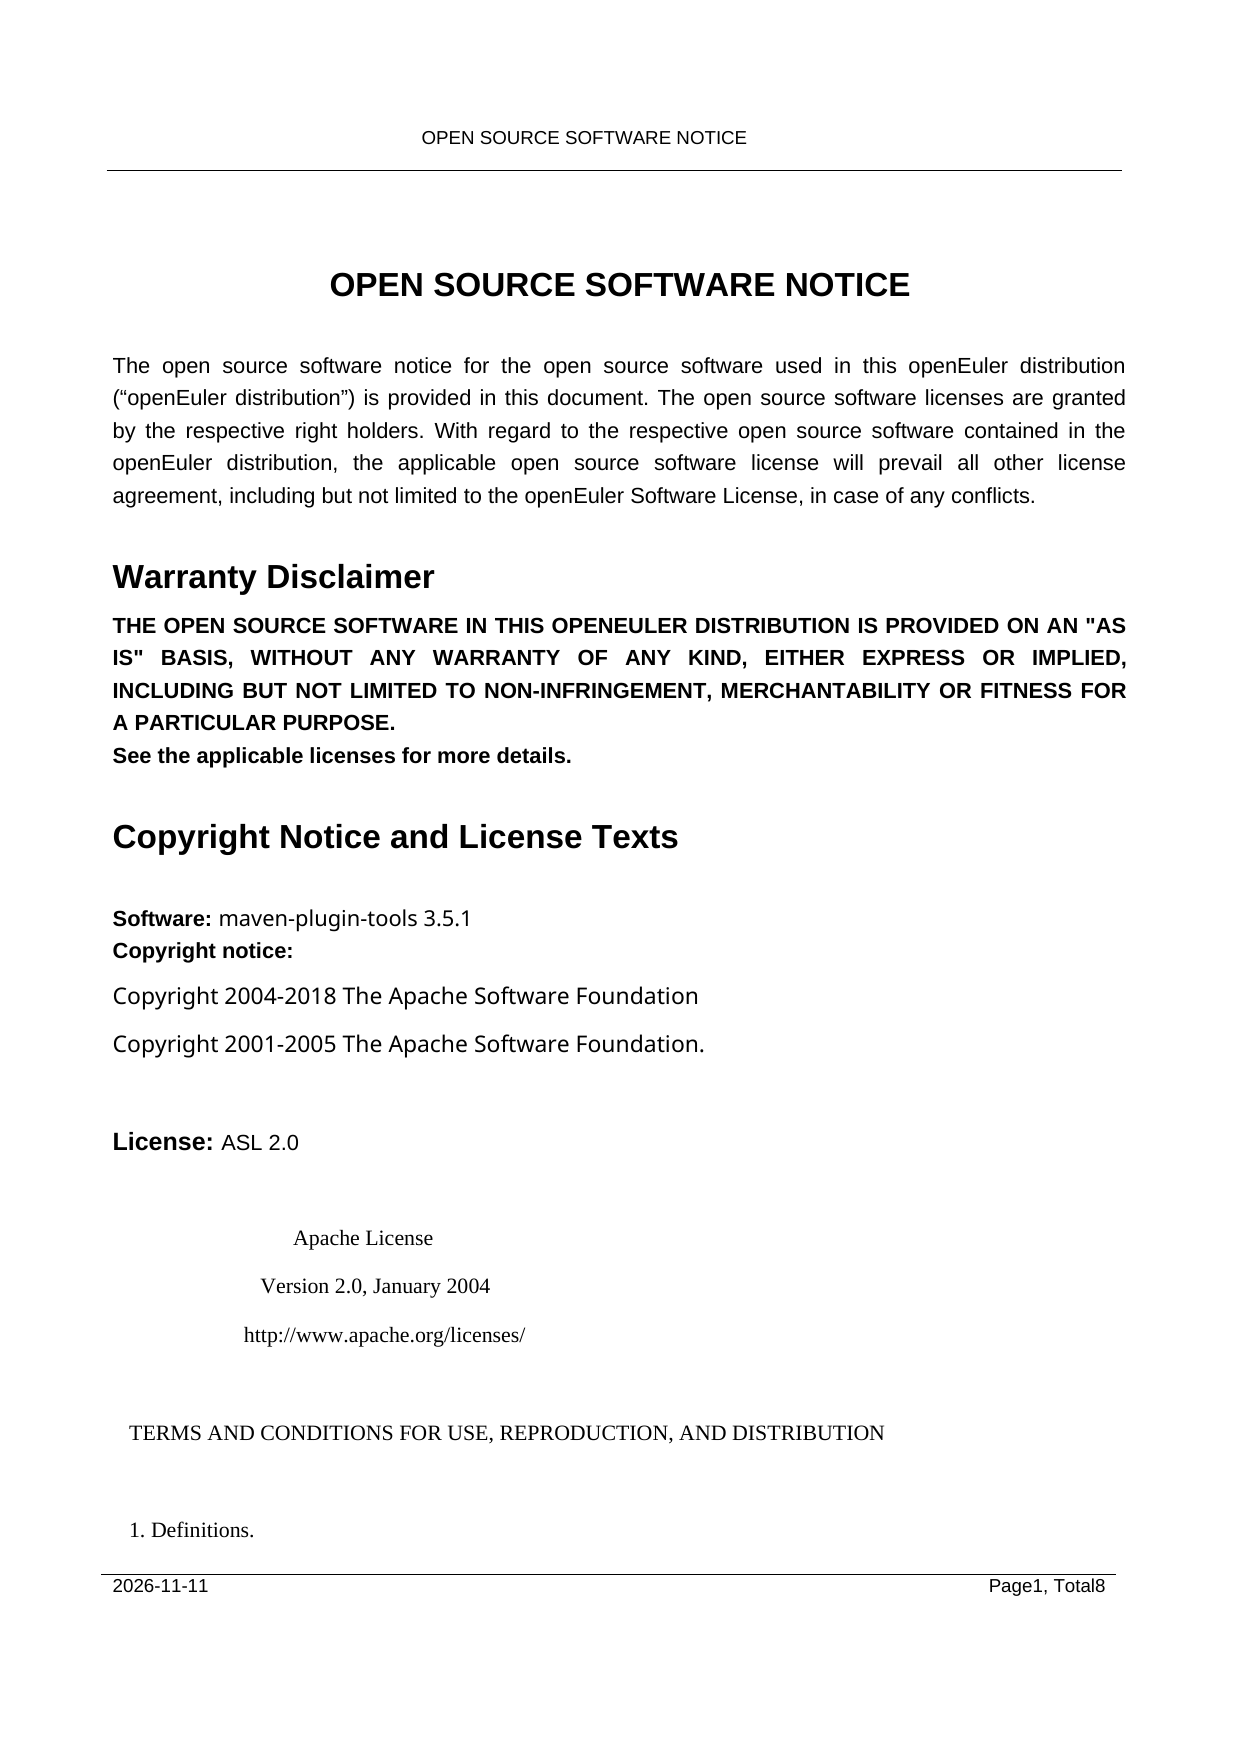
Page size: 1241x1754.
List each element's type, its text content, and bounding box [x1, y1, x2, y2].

text Copyright notice: [112, 934, 1128, 966]
text OPEN SOURCE SOFTWARE NOTICE [112, 251, 1128, 316]
text Copyright 2004-2018 The Apache Software Foundation Copyright 2001-2005 The Apache Software Foundation. [112, 979, 1128, 1109]
text THE OPEN SOURCE SOFTWARE IN THIS OPENEULER DISTRIBUTION IS PROVIDED ON AN "AS IS" BASIS, WITHOUT ANY WARRANTY OF ANY KIND, EITHER EXPRESS OR IMPLIED, INCLUDING BUT NOT LIMITED TO NON-INFRINGEMENT, MERCHANTABILITY OR FITNESS FOR A PARTICULAR PURPOSE. See the applicable licenses for more details. [112, 609, 1128, 771]
text Software: maven-plugin-tools 3.5.1 [112, 901, 1128, 934]
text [112, 1172, 1128, 1546]
text The open source software notice for the open source software used in this openEuler distribution (“openEuler distribution”) is provided in this document. The open source software licenses are granted by the respective right holders. With regard to the respective open source software contained in the openEuler distribution, the applicable open source software license will prevail all other license agreement, including but not limited to the openEuler Software License, in case of any conflicts. [112, 349, 1128, 511]
text Copyright Notice and License Texts [112, 804, 1128, 869]
text Warranty Disclaimer [112, 544, 1128, 609]
text License: ASL 2.0 [112, 1125, 1128, 1158]
